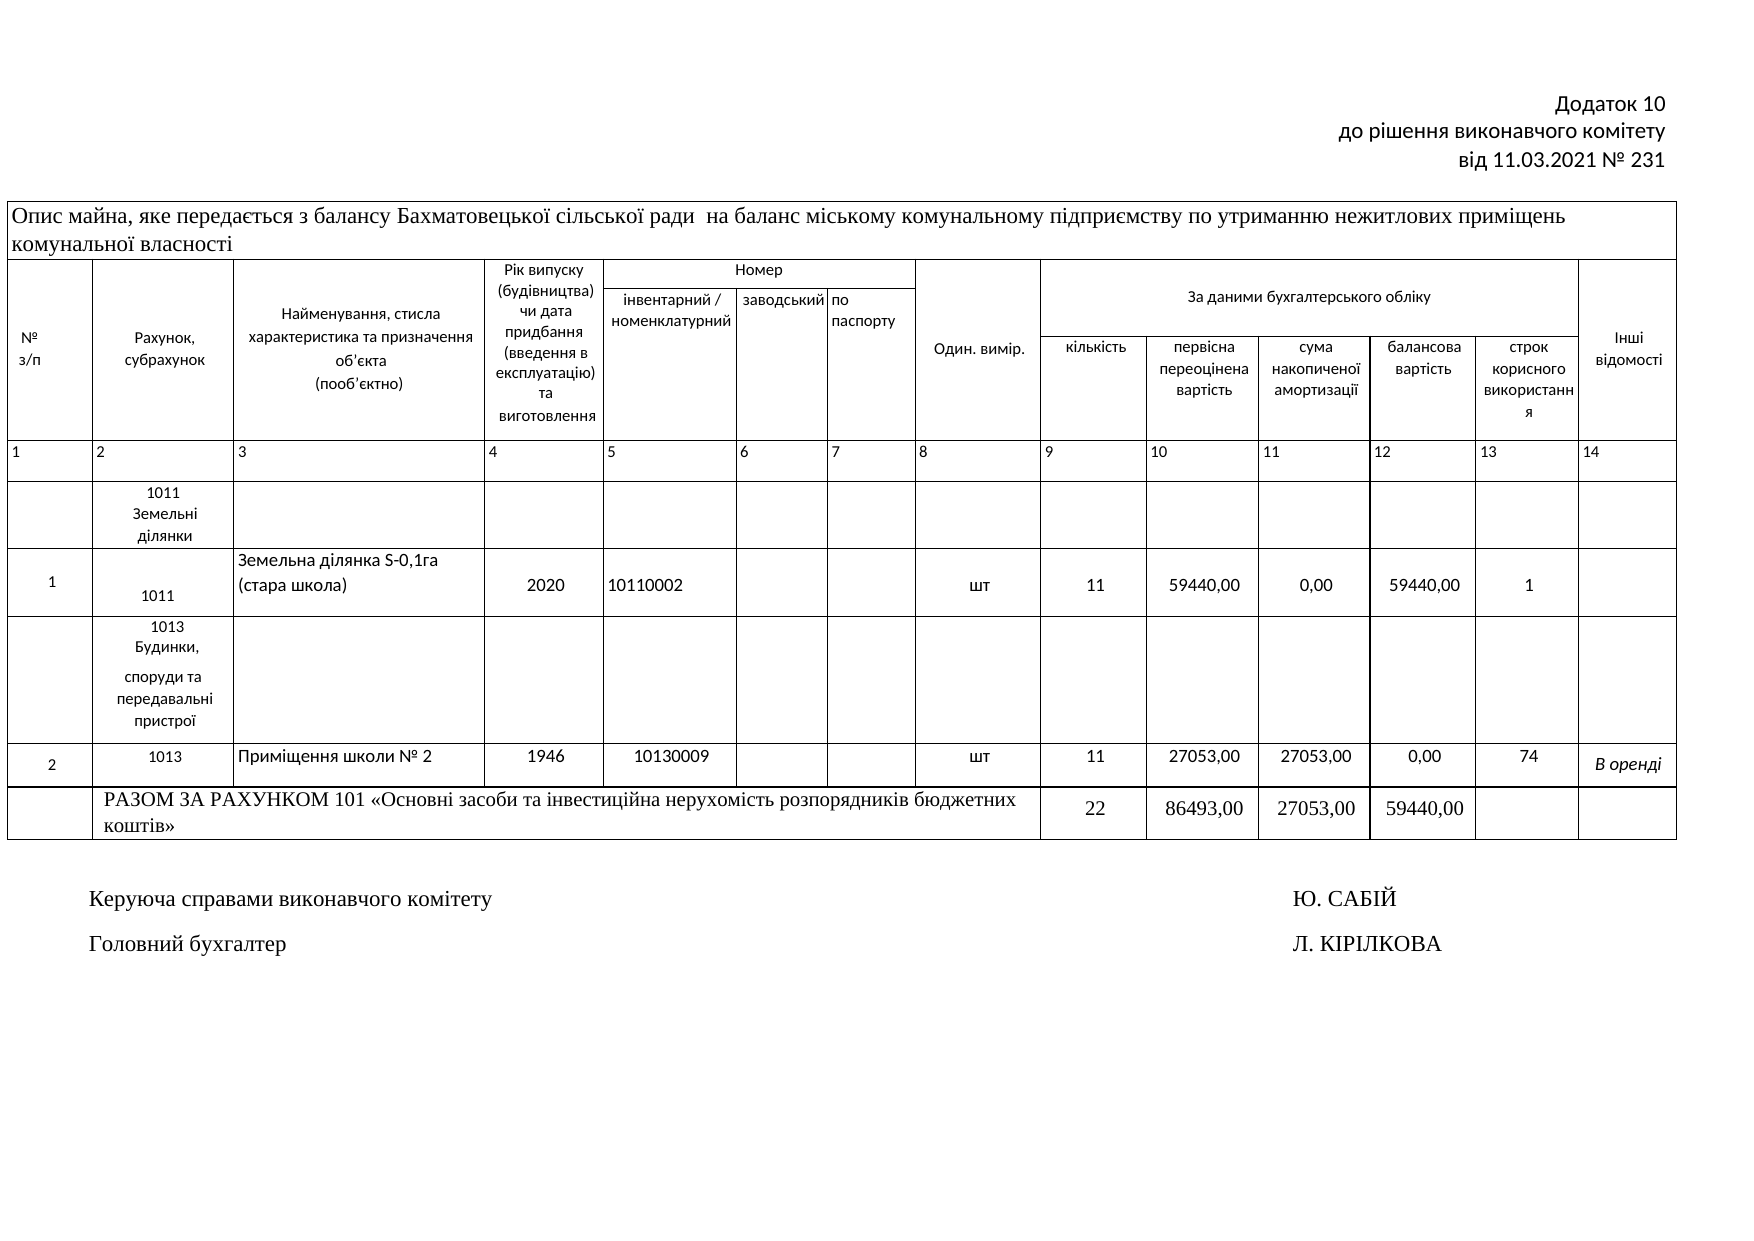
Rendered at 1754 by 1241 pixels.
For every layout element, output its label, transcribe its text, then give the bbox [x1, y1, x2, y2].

table_cell 59440,00 [1147, 549, 1258, 616]
table_cell Інші відомості [1579, 260, 1676, 440]
table_cell [737, 617, 827, 743]
table_cell строк корисного використання [1476, 337, 1578, 440]
text Додаток 10 [88, 89, 1665, 117]
table_cell кількість [1041, 337, 1146, 440]
table_cell [234, 482, 484, 548]
table_cell [1371, 482, 1475, 548]
table_cell 1011 Земельні ділянки [93, 482, 233, 548]
table_cell 27053,00 [1259, 788, 1369, 839]
text до рішення виконавчого комітету [88, 117, 1665, 145]
table_cell шт [916, 744, 1040, 786]
table_cell [1147, 482, 1258, 548]
table_cell [828, 617, 915, 743]
table_cell 27053,00 [1147, 744, 1258, 786]
table_cell 1 [8, 549, 92, 616]
table_cell 2 [8, 744, 92, 786]
table_header Опис майна, яке передається з балансу Бахматовецької сільської ради на баланс міському комунальному підприємству по утриманню нежитлових приміщень комунальної власності [8, 202, 1676, 258]
table_cell Один. вимір. [916, 260, 1040, 440]
table_cell [604, 482, 736, 548]
text Керуюча справами виконавчого комітету Ю. САБІЙ [88, 885, 1665, 912]
table_cell [1041, 482, 1146, 548]
table_cell 1013 [93, 744, 233, 786]
table_cell [1147, 617, 1258, 743]
table_cell 1011 [93, 549, 233, 616]
table_cell 14 [1579, 441, 1676, 481]
text від 11.03.2021 № 231 [88, 145, 1665, 173]
table_cell 59440,00 [1371, 549, 1475, 616]
table_cell [737, 482, 827, 548]
table_cell [1476, 788, 1578, 839]
table_cell [1579, 549, 1676, 616]
table_cell РАЗОМ ЗА РАХУНКОМ 101 «Основні засоби та інвестиційна нерухомість розпорядників бюджетних коштів» [93, 788, 1040, 839]
table_cell 1946 [485, 744, 603, 786]
table_cell 11 [1041, 549, 1146, 616]
table_cell [1371, 617, 1475, 743]
table_cell В оренді [1579, 744, 1676, 786]
table_cell Найменування, стисла характеристика та призначення об’єкта (пооб’єктно) [234, 260, 484, 440]
table_cell 27053,00 [1259, 744, 1369, 786]
table_cell 7 [828, 441, 915, 481]
table_cell 3 [234, 441, 484, 481]
table_cell 10110002 [604, 549, 736, 616]
table_cell [485, 617, 603, 743]
table_cell [485, 482, 603, 548]
table_cell 12 [1371, 441, 1475, 481]
text Головний бухгалтер Л. КІРІЛКОВА [88, 931, 1665, 957]
table_cell 6 [737, 441, 827, 481]
table_cell [1579, 788, 1676, 839]
table_cell [1259, 617, 1369, 743]
table_cell сума накопиченої амортизації [1259, 337, 1369, 440]
table_cell балансова вартість [1371, 337, 1475, 440]
table_cell [1259, 482, 1369, 548]
table_cell 8 [916, 441, 1040, 481]
table_cell [737, 744, 827, 786]
table_cell [1476, 482, 1578, 548]
table_cell Рік випуску (будівництва) чи дата придбання (введення в експлуатацію) та виготовлення [485, 260, 603, 440]
table_cell [828, 744, 915, 786]
table_cell 11 [1259, 441, 1369, 481]
table_cell 13 [1476, 441, 1578, 481]
table_cell 11 [1041, 744, 1146, 786]
table_cell 0,00 [1371, 744, 1475, 786]
table_cell 10130009 [604, 744, 736, 786]
table_cell первісна переоцінена вартість [1147, 337, 1258, 440]
table_cell 2 [93, 441, 233, 481]
table_cell [828, 549, 915, 616]
table_cell № з/п [8, 260, 92, 440]
table_cell [1476, 617, 1578, 743]
table_cell [1579, 482, 1676, 548]
table_cell заводський [737, 289, 827, 440]
table_cell інвентарний / номенклатурний [604, 289, 736, 440]
table_cell Номер [604, 260, 915, 288]
table_cell [8, 788, 92, 839]
table_cell 74 [1476, 744, 1578, 786]
table_cell [916, 482, 1040, 548]
table_cell 59440,00 [1371, 788, 1475, 839]
table_cell [1579, 617, 1676, 743]
table_cell 5 [604, 441, 736, 481]
table_cell 1 [1476, 549, 1578, 616]
table_cell 9 [1041, 441, 1146, 481]
table_cell 1013 Будинки, споруди та передавальні пристрої [93, 617, 233, 743]
table_cell шт [916, 549, 1040, 616]
table_cell 2020 [485, 549, 603, 616]
table_cell Рахунок, субрахунок [93, 260, 233, 440]
table_cell Земельна ділянка S-0,1га (стара школа) [234, 549, 484, 616]
table_cell [8, 482, 92, 548]
table_cell 22 [1041, 788, 1146, 839]
table_cell [1041, 617, 1146, 743]
table_cell 4 [485, 441, 603, 481]
table_cell [916, 617, 1040, 743]
table_cell по паспорту [828, 289, 915, 440]
table_cell 1 [8, 441, 92, 481]
table_cell [737, 549, 827, 616]
table_cell 10 [1147, 441, 1258, 481]
table_cell [8, 617, 92, 743]
table_cell 86493,00 [1147, 788, 1258, 839]
table_cell [604, 617, 736, 743]
table_cell [234, 617, 484, 743]
table_cell 0,00 [1259, 549, 1369, 616]
table_cell [828, 482, 915, 548]
table_cell Приміщення школи № 2 [234, 744, 484, 786]
table_cell За даними бухгалтерського обліку [1041, 260, 1578, 336]
